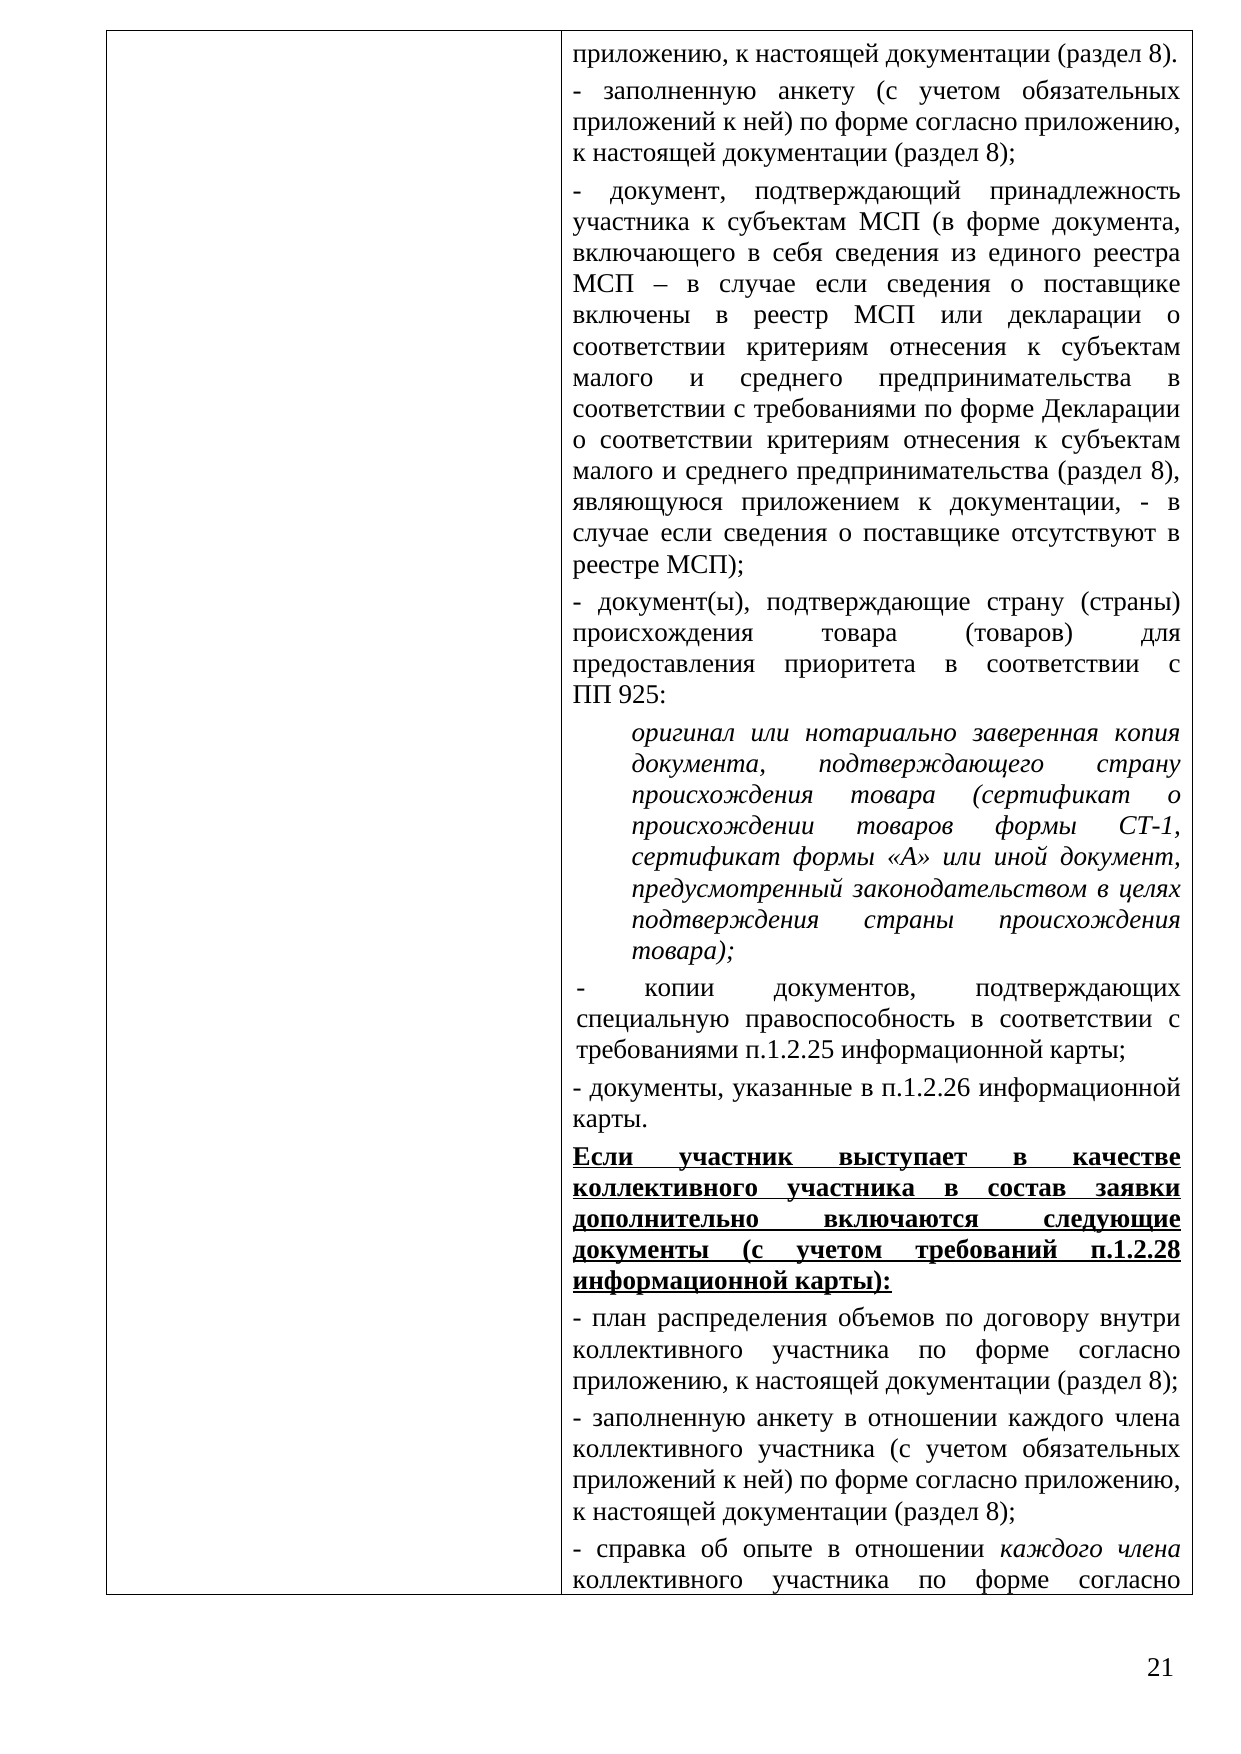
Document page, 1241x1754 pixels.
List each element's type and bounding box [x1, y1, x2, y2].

table_cell [107, 31, 561, 1594]
table_cell [562, 31, 1192, 1594]
